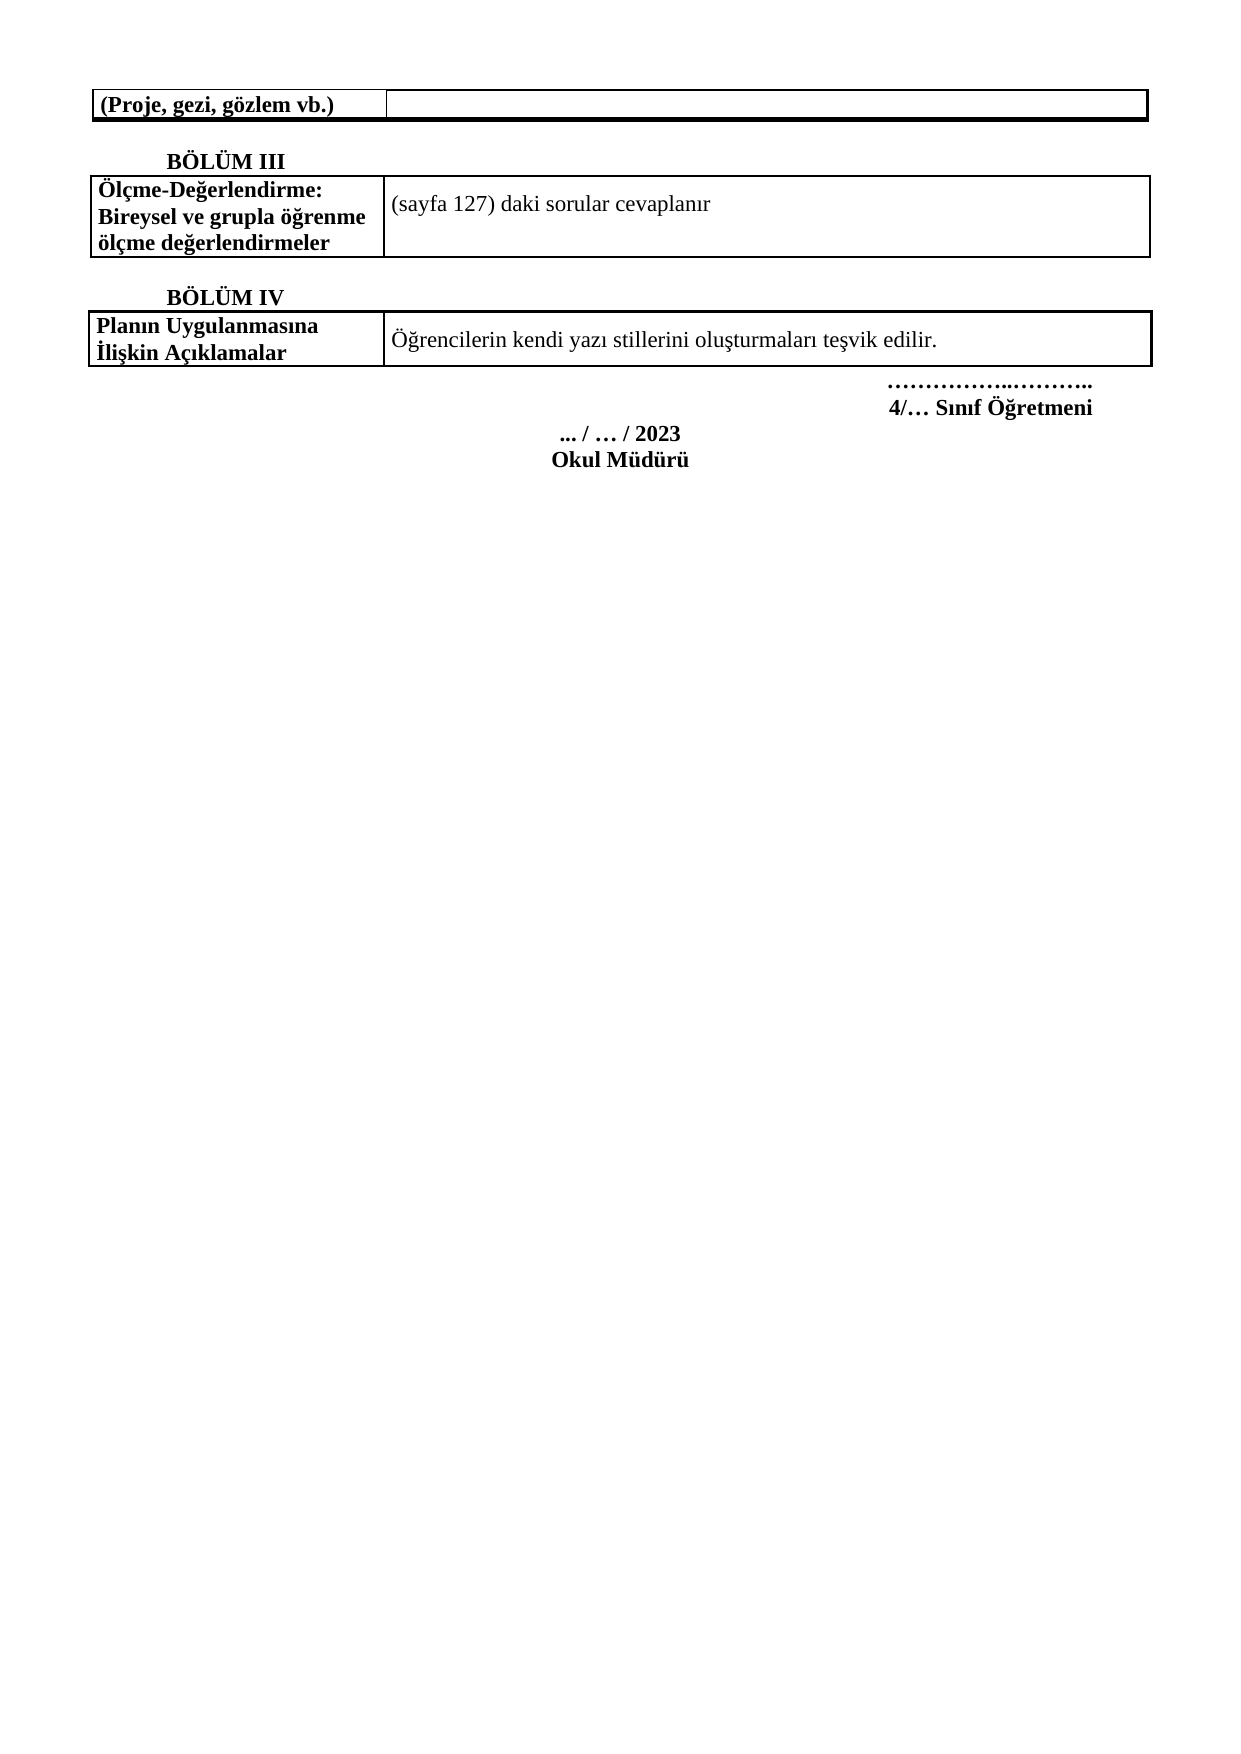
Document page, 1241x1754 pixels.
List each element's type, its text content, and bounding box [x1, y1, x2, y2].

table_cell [94, 90, 386, 117]
text 4/… Sınıf Öğretmeni [148, 394, 1092, 420]
table_header Ölçme-Değerlendirme: Bireysel ve grupla öğrenme ölçme değerlendirmeler [92, 177, 383, 256]
table_header (sayfa 127) daki sorular cevaplanır [385, 177, 1149, 256]
table_cell [387, 91, 1146, 117]
subtitle BÖLÜM III [148, 148, 1092, 174]
text ……………..……….. [148, 367, 1092, 394]
text ... / … / 2023 [148, 420, 1092, 446]
table_header Öğrencilerin kendi yazı stillerini oluşturmaları teşvik edilir. [385, 313, 1150, 365]
text Okul Müdürü [148, 446, 1092, 473]
subtitle BÖLÜM IV [148, 284, 1092, 310]
table_header Planın Uygulanmasına İlişkin Açıklamalar [90, 313, 383, 365]
